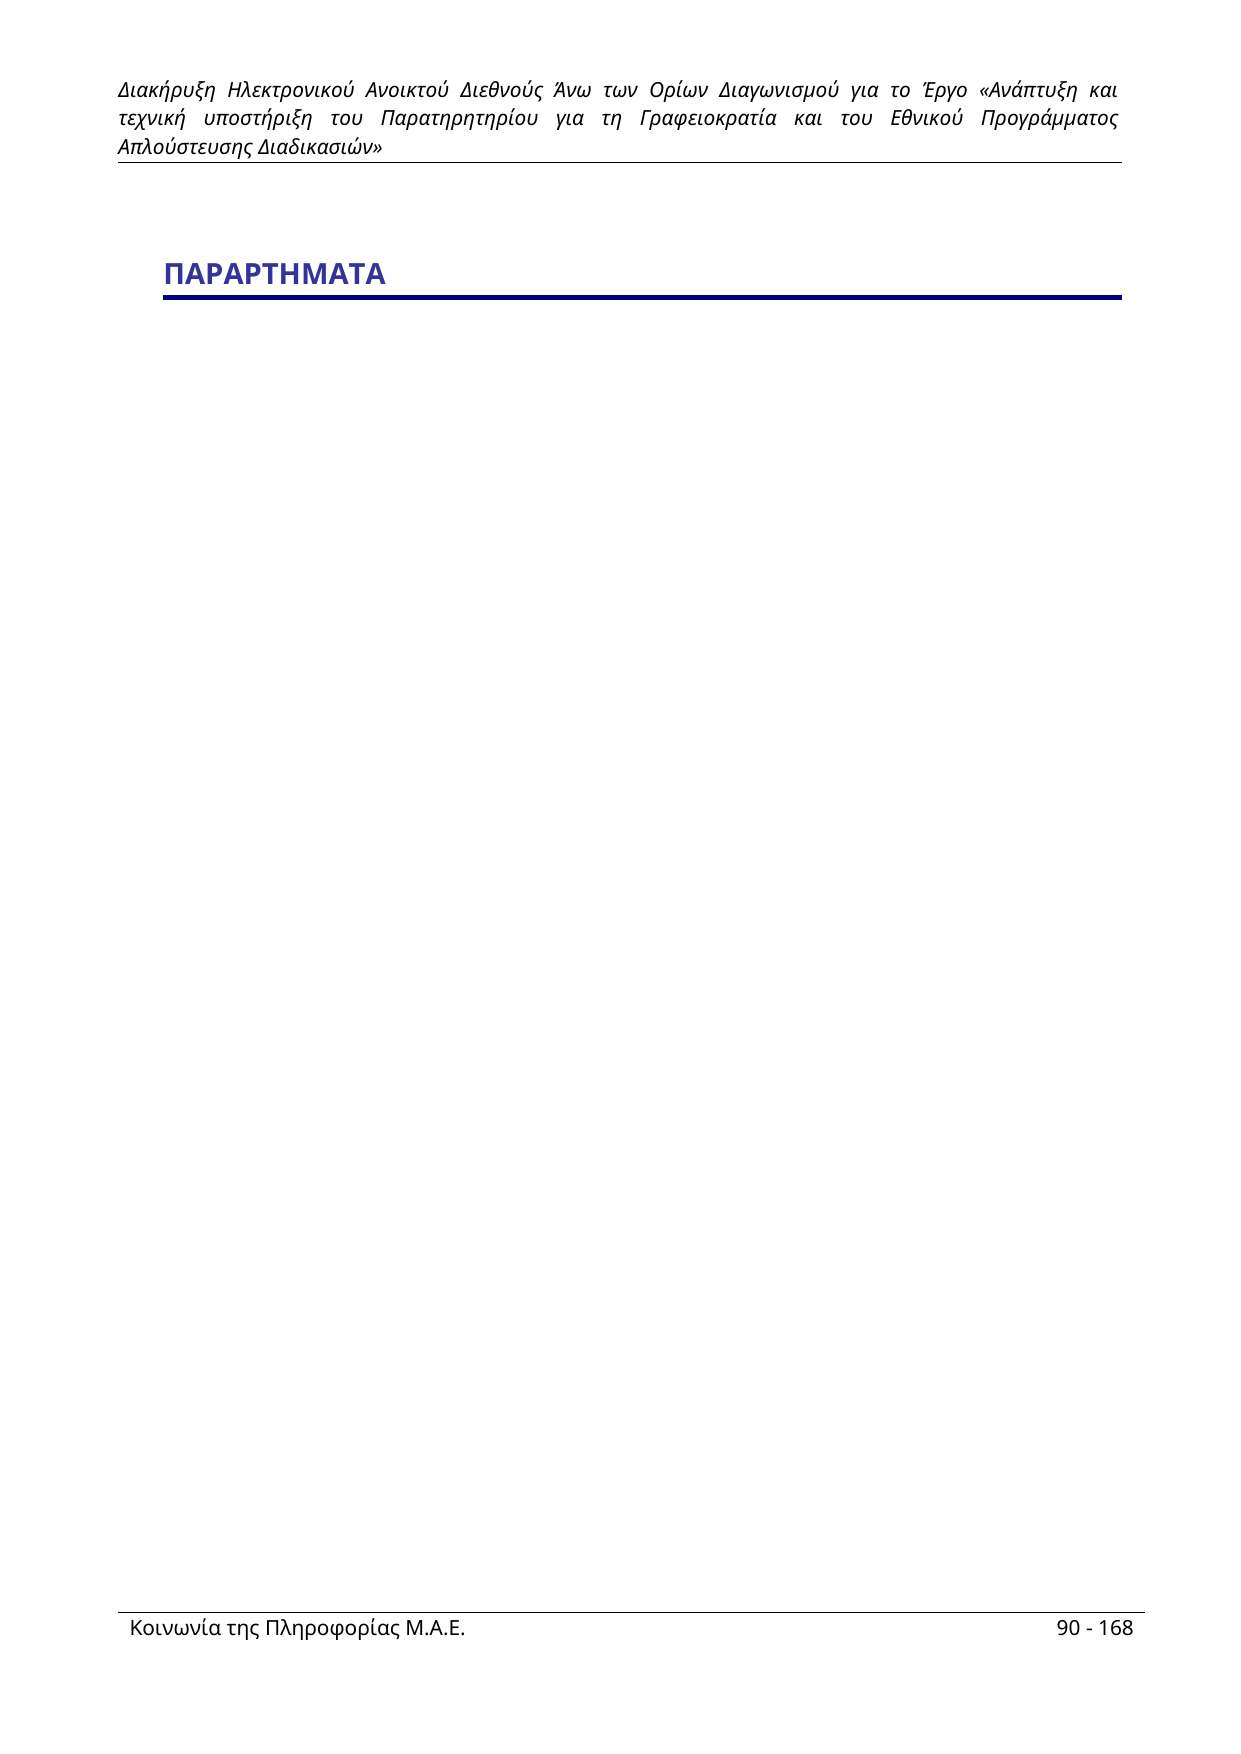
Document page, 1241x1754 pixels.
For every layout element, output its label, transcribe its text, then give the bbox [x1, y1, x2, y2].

subtitle ΠΑΡΑΡΤΗΜΑΤΑ [163, 253, 1122, 295]
